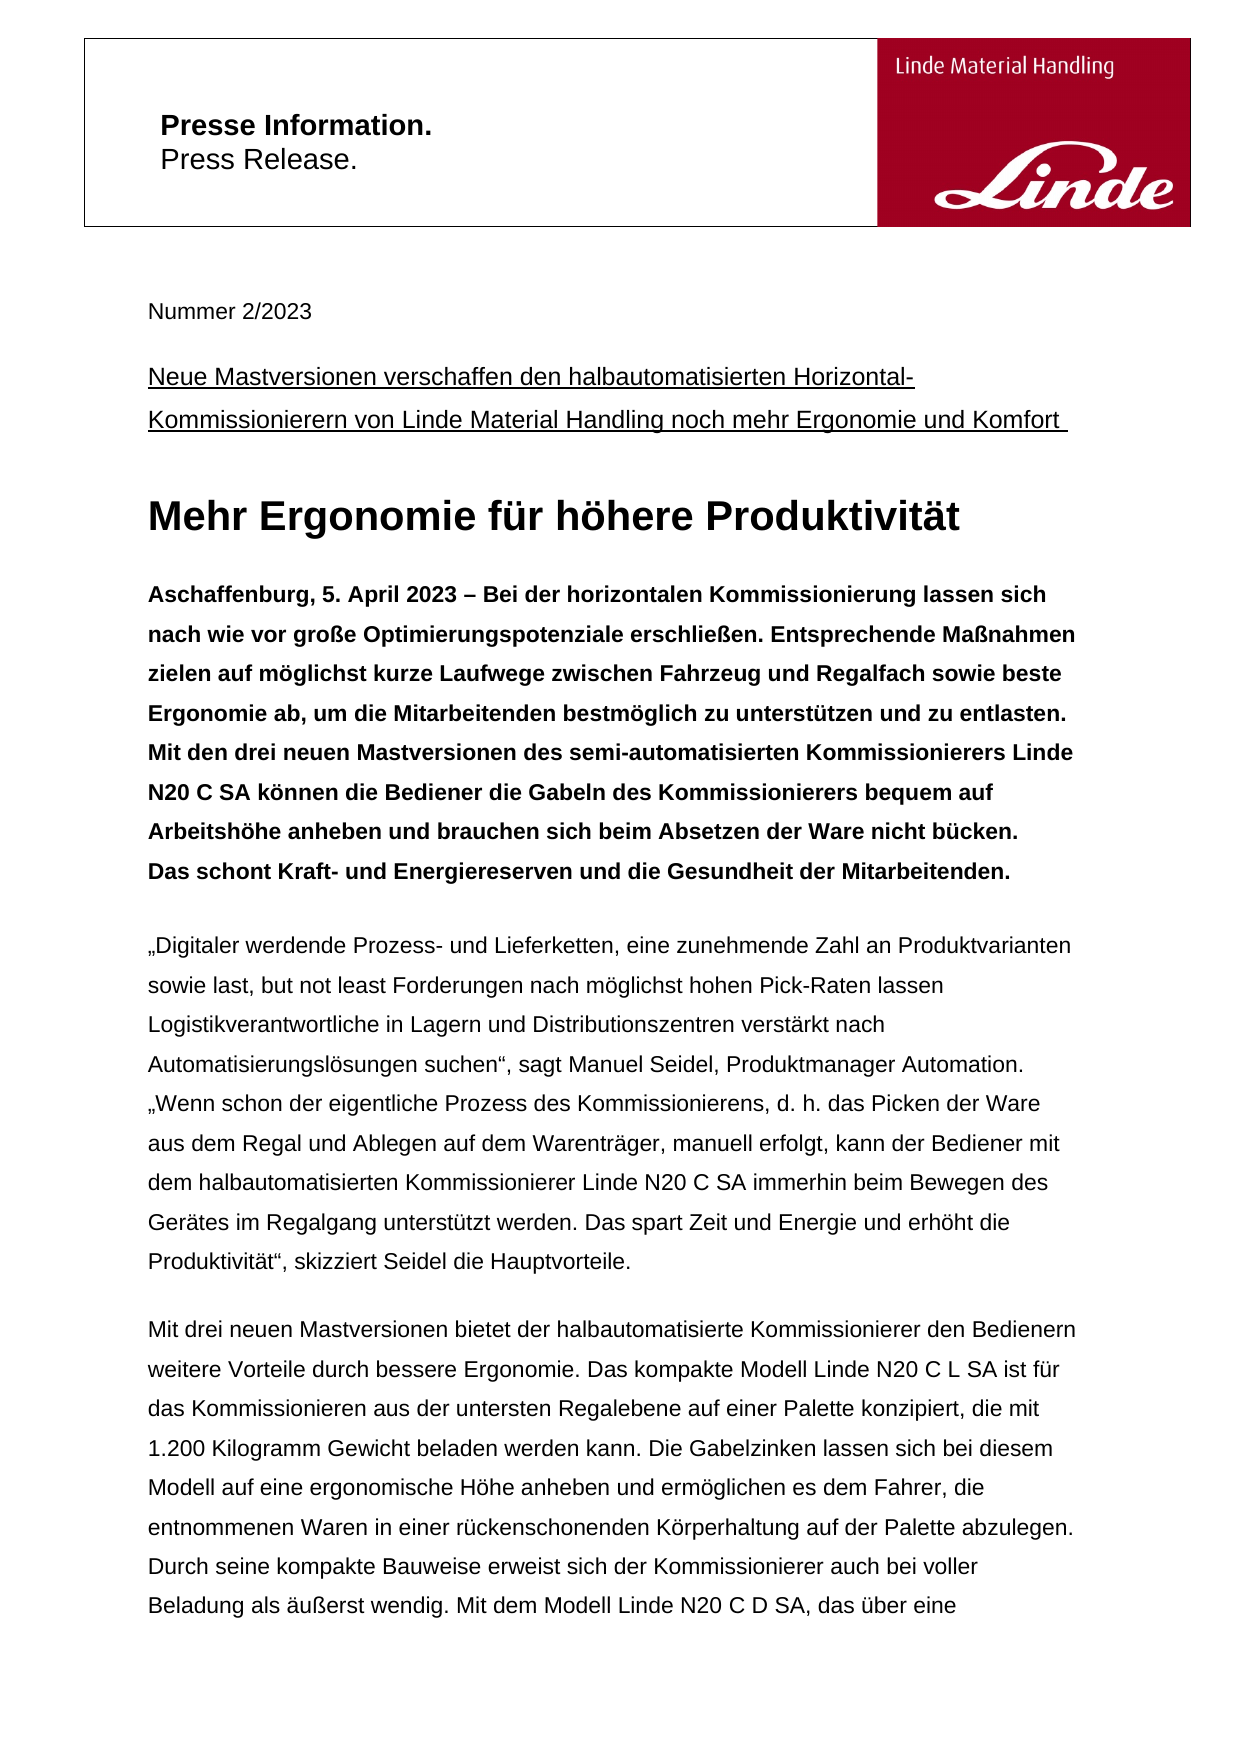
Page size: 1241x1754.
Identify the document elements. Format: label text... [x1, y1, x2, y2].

text Nummer 2/2023 [148, 298, 1005, 324]
picture [877, 38, 1191, 227]
list „Digitaler werdende Prozess- und Lieferketten, eine zunehmende Zahl an Produktvarianten sowie last, but not least Forderungen nach möglichst hohen Pick-Raten lassen Logistikverantwortliche in Lagern und Distributionszentren verstärkt nach Automatisierungslösungen suchen“, sagt Manuel Seidel, Produktmanager Automation. „Wenn schon der eigentliche Prozess des Kommissionierens, d. h. das Picken der Ware aus dem Regal und Ablegen auf dem Warenträger, manuell erfolgt, kann der Bediener mit dem halbautomatisierten Kommissionierer Linde N20 C SA immerhin beim Bewegen des Gerätes im Regalgang unterstützt werden. Das spart Zeit und Energie und erhöht die Produktivität“, skizziert Seidel die Hauptvorteile. [148, 932, 1078, 1274]
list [148, 1316, 1078, 1619]
text Neue Mastversionen verschaffen den halbautomatisierten Horizontal-Kommissionierern von Linde Material Handling noch mehr Ergonomie und Komfort [148, 362, 1078, 477]
text Aschaffenburg, 5. April 2023 – Bei der horizontalen Kommissionierung lassen sich nach wie vor große Optimierungspotenziale erschließen. Entsprechende Maßnahmen zielen auf möglichst kurze Laufwege zwischen Fahrzeug und Regalfach sowie beste Ergonomie ab, um die Mitarbeitenden bestmöglich zu unterstützen und zu entlasten. Mit den drei neuen Mastversionen des semi-automatisierten Kommissionierers Linde N20 C SA können die Bediener die Gabeln des Kommissionierers bequem auf Arbeitshöhe anheben und brauchen sich beim Absetzen der Ware nicht bücken. Das schont Kraft- und Energiereserven und die Gesundheit der Mitarbeitenden. [148, 581, 1078, 884]
text Mehr Ergonomie für höhere Produktivität [148, 492, 1078, 539]
